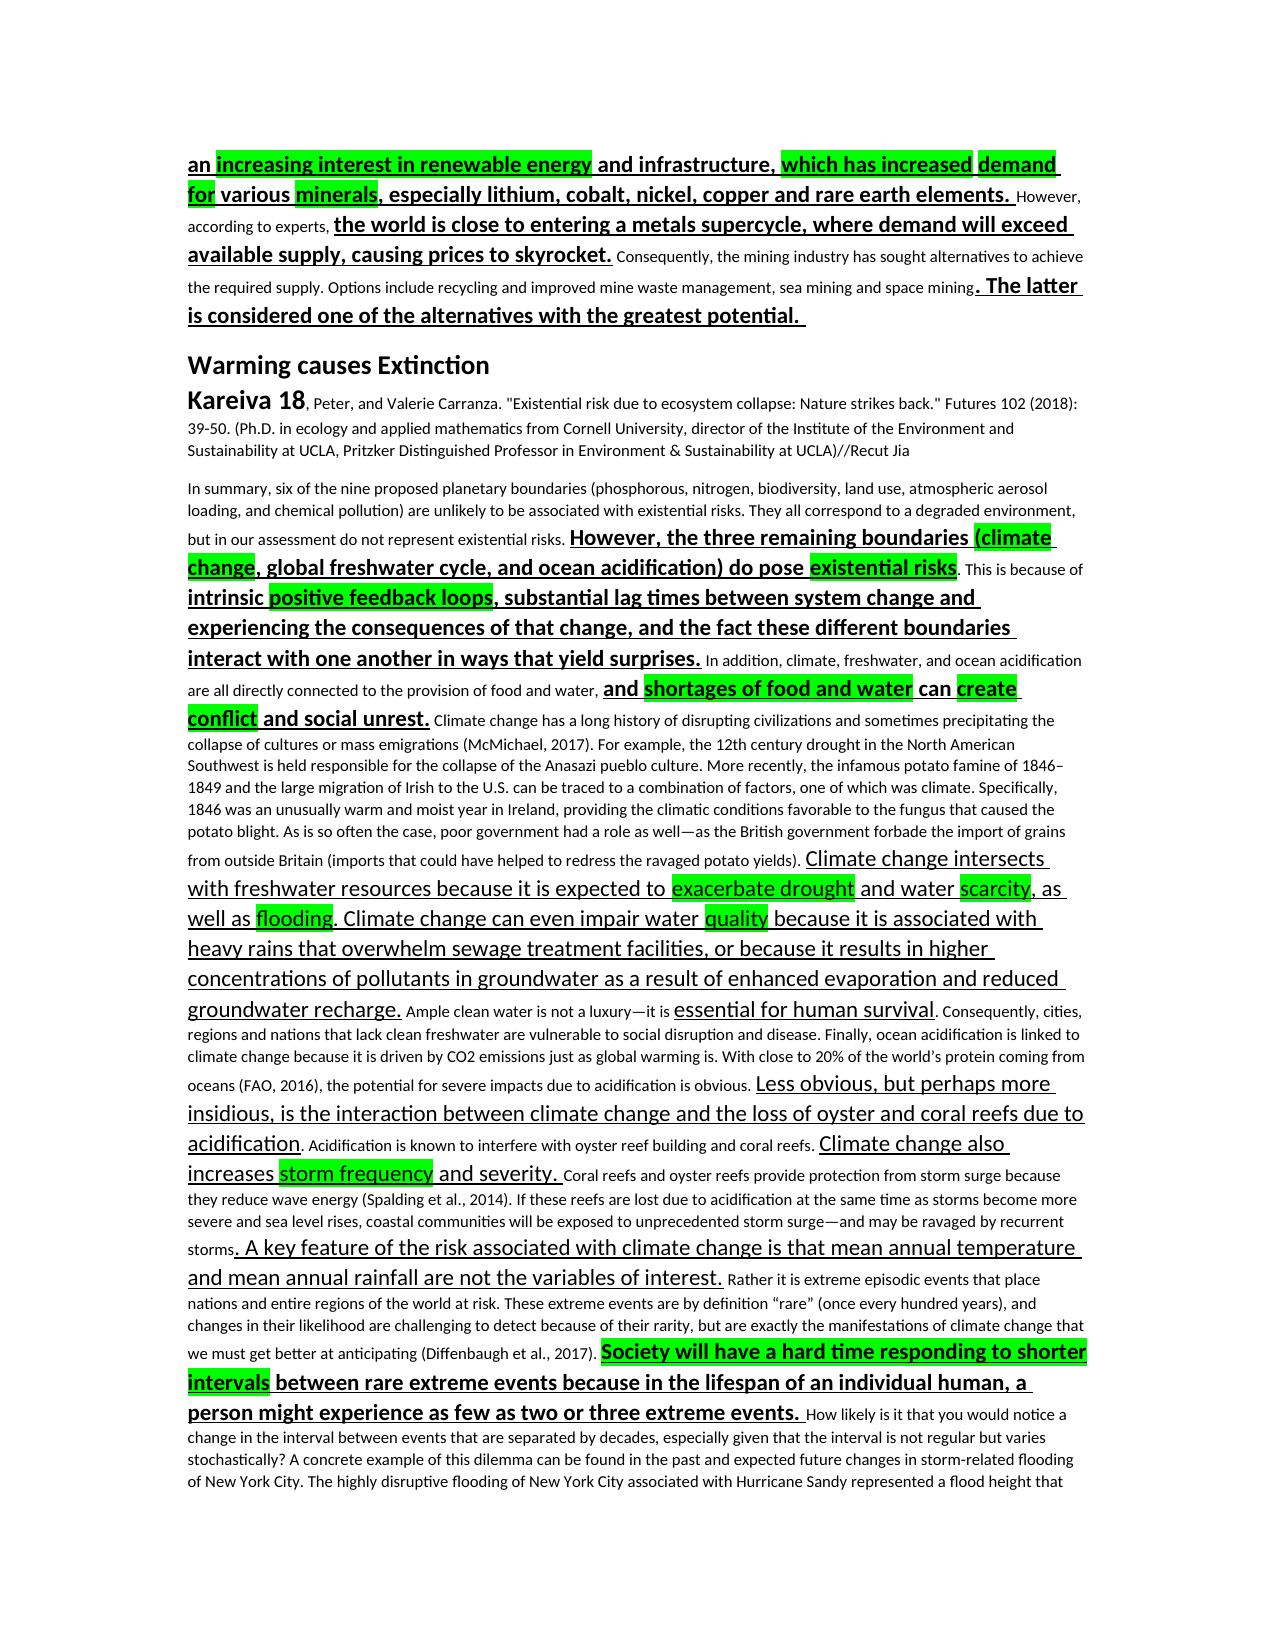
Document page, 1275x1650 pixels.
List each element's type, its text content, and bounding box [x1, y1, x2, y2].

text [187, 478, 1087, 1492]
text Kareiva 18, Peter, and Valerie Carranza. "Existential risk due to ecosystem collapse: Nature strikes back." Futures 102 (2018): 39-50. (Ph.D. in ecology and applied mathematics from Cornell University, director of the Institute of the Environment and Sustainability at UCLA, Pritzker Distinguished Professor in Environment & Sustainability at UCLA)//Recut Jia [187, 383, 1087, 460]
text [187, 150, 1087, 329]
subtitle Warming causes Extinction [187, 348, 1087, 381]
